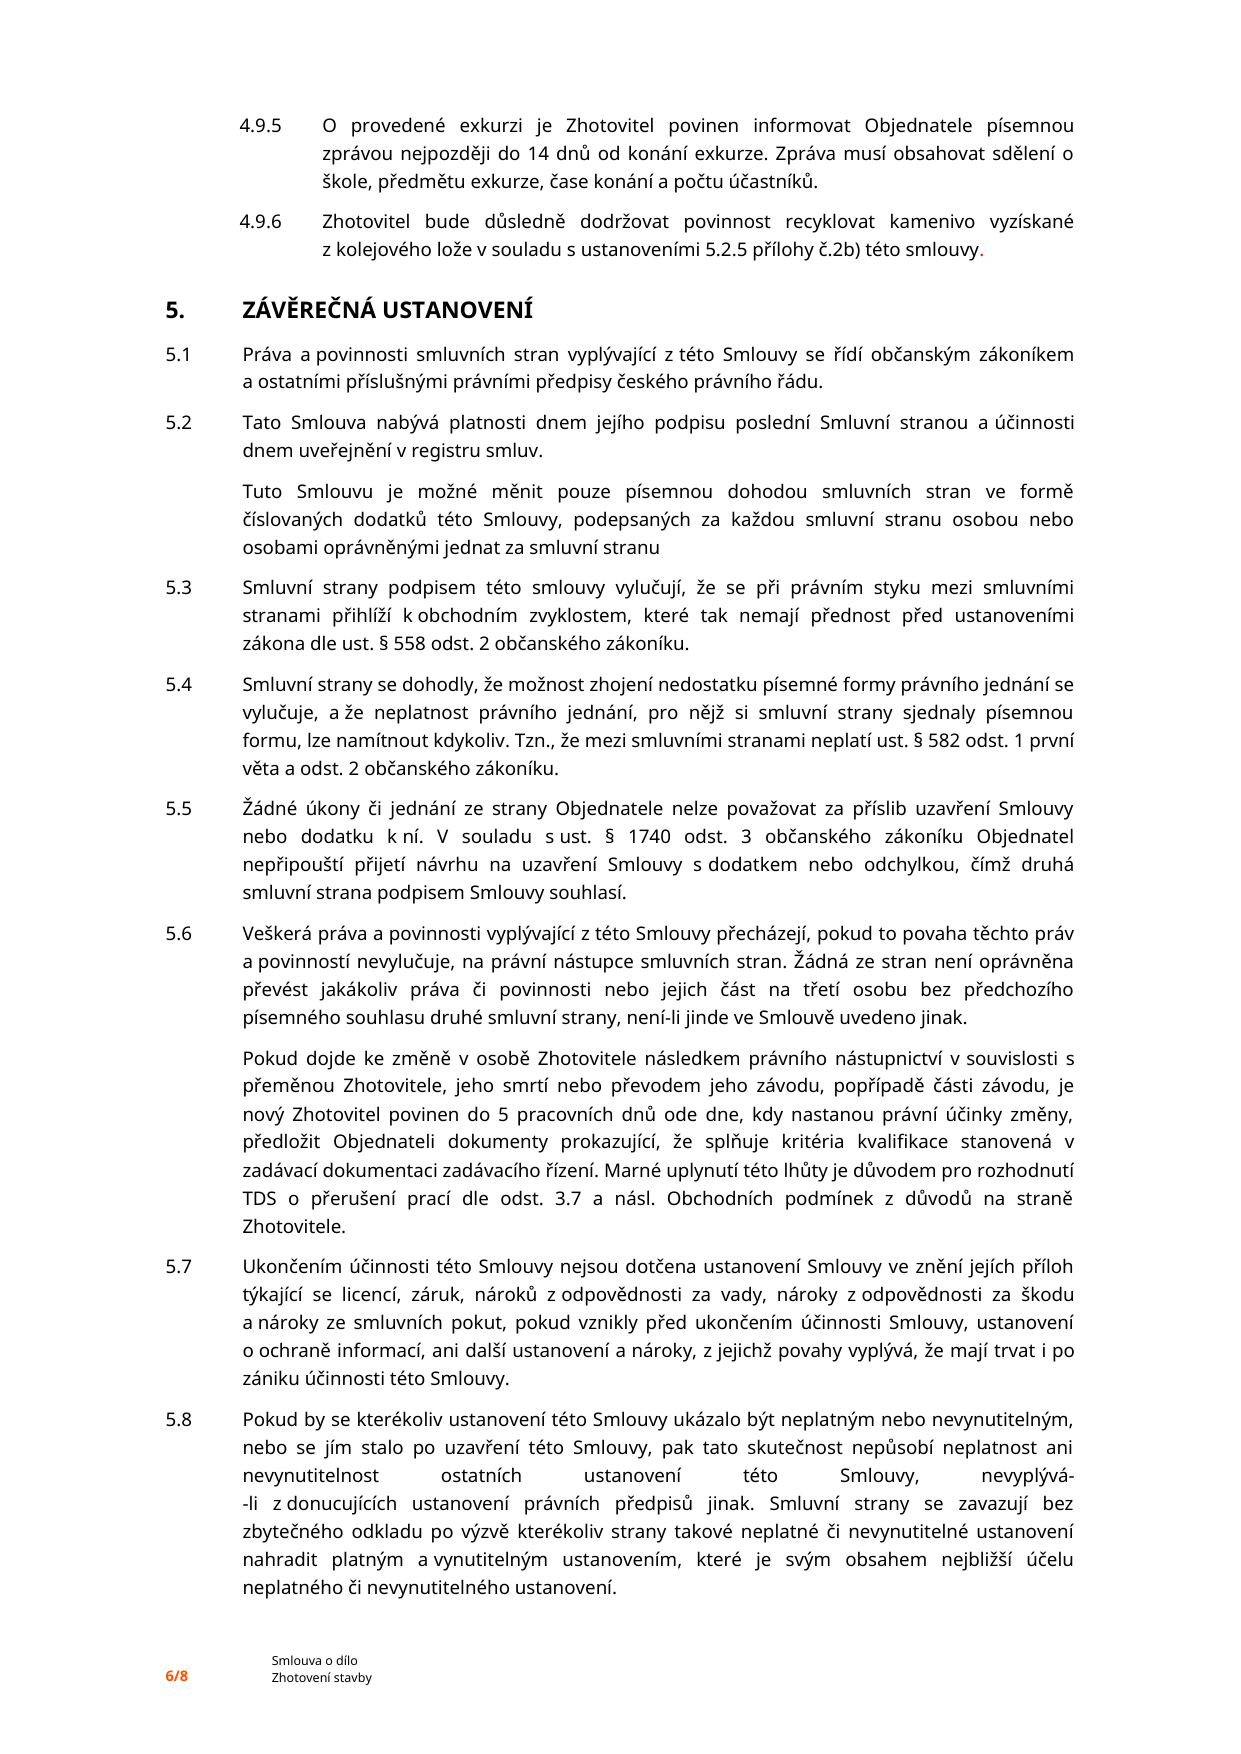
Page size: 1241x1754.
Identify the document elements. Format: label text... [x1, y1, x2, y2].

list ZÁvěrečná ustanovení [165, 294, 1075, 325]
list Zhotovitel bude důsledně dodržovat povinnost recyklovat kamenivo vyzískané z kolejového lože v souladu s ustanoveními 5.2.5 přílohy č.2b) této smlouvy. [239, 209, 1075, 262]
text Tuto Smlouvu je možné měnit pouze písemnou dohodou smluvních stran ve formě číslovaných dodatků této Smlouvy, podepsaných za každou smluvní stranu osobou nebo osobami oprávněnými jednat za smluvní stranu [242, 478, 1075, 559]
text Pokud by se kterékoliv ustanovení této Smlouvy ukázalo být neplatným nebo nevynutitelným, nebo se jím stalo po uzavření této Smlouvy, pak tato skutečnost nepůsobí neplatnost ani nevynutitelnost ostatních ustanovení této Smlouvy, nevyplývá- -li z donucujících ustanovení právních předpisů jinak. Smluvní strany se zavazují bez zbytečného odkladu po výzvě kterékoliv strany takové neplatné či nevynutitelné ustanovení nahradit platným a vynutitelným ustanovením, které je svým obsahem nejbližší účelu neplatného či nevynutitelného ustanovení. [165, 1406, 1075, 1600]
text Veškerá práva a povinnosti vyplývající z této Smlouvy přecházejí, pokud to povaha těchto práv a povinností nevylučuje, na právní nástupce smluvních stran. Žádná ze stran není oprávněna převést jakákoliv práva či povinnosti nebo jejich část na třetí osobu bez předchozího písemného souhlasu druhé smluvní strany, není-li jinde ve Smlouvě uvedeno jinak. [165, 920, 1075, 1030]
text Žádné úkony či jednání ze strany Objednatele nelze považovat za příslib uzavření Smlouvy nebo dodatku k ní. V souladu s ust. § 1740 odst. 3 občanského zákoníku Objednatel nepřipouští přijetí návrhu na uzavření Smlouvy s dodatkem nebo odchylkou, čímž druhá smluvní strana podpisem Smlouvy souhlasí. [165, 796, 1075, 905]
list O provedené exkurzi je Zhotovitel povinen informovat Objednatele písemnou zprávou nejpozději do 14 dnů od konání exkurze. Zpráva musí obsahovat sdělení o škole, předmětu exkurze, čase konání a počtu účastníků. [239, 112, 1075, 194]
text Smluvní strany podpisem této smlouvy vylučují, že se při právním styku mezi smluvními stranami přihlíží k obchodním zvyklostem, které tak nemají přednost před ustanoveními zákona dle ust. § 558 odst. 2 občanského zákoníku. [165, 574, 1075, 656]
list Pokud dojde ke změně v osobě Zhotovitele následkem právního nástupnictví v souvislosti s přeměnou Zhotovitele, jeho smrtí nebo převodem jeho závodu, popřípadě části závodu, je nový Zhotovitel povinen do 5 pracovních dnů ode dne, kdy nastanou právní účinky změny, předložit Objednateli dokumenty prokazující, že splňuje kritéria kvalifikace stanovená v zadávací dokumentaci zadávacího řízení. Marné uplynutí této lhůty je důvodem pro rozhodnutí TDS o přerušení prací dle odst. 3.7 a násl. Obchodních podmínek z důvodů na straně Zhotovitele. [242, 1045, 1075, 1238]
text Práva a povinnosti smluvních stran vyplývající z této Smlouvy se řídí občanským zákoníkem a ostatními příslušnými právními předpisy českého právního řádu. [165, 341, 1075, 394]
text Smluvní strany se dohodly, že možnost zhojení nedostatku písemné formy právního jednání se vylučuje, a že neplatnost právního jednání, pro nějž si smluvní strany sjednaly písemnou formu, lze namítnout kdykoliv. Tzn., že mezi smluvními stranami neplatí ust. § 582 odst. 1 první věta a odst. 2 občanského zákoníku. [165, 671, 1075, 781]
text Tato Smlouva nabývá platnosti dnem jejího podpisu poslední Smluvní stranou a účinnosti dnem uveřejnění v registru smluv. [165, 409, 1075, 463]
text Ukončením účinnosti této Smlouvy nejsou dotčena ustanovení Smlouvy ve znění jejích příloh týkající se licencí, záruk, nároků z odpovědnosti za vady, nároky z odpovědnosti za škodu a nároky ze smluvních pokut, pokud vznikly před ukončením účinnosti Smlouvy, ustanovení o ochraně informací, ani další ustanovení a nároky, z jejichž povahy vyplývá, že mají trvat i po zániku účinnosti této Smlouvy. [165, 1253, 1075, 1391]
